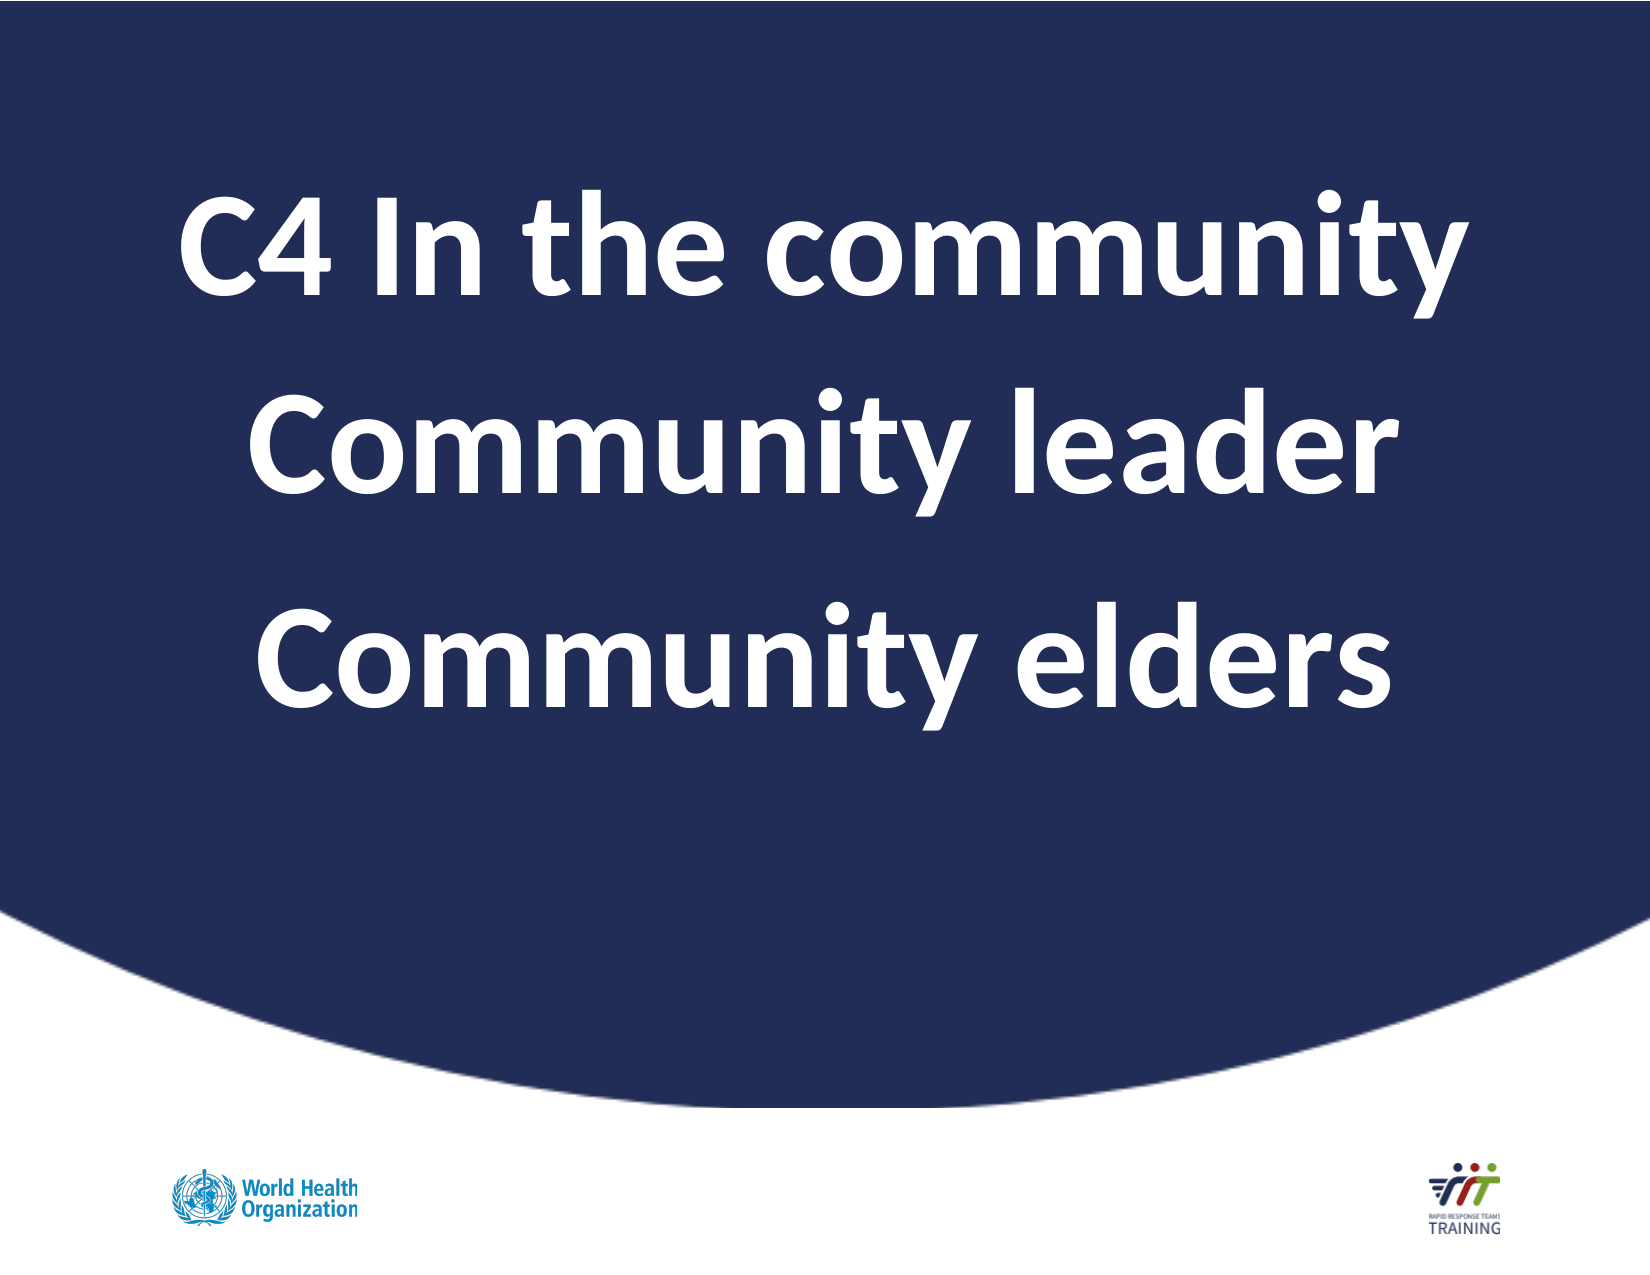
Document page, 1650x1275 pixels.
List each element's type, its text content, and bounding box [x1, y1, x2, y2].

picture [172, 1205, 208, 1226]
text C4 In the community Community leader [150, 150, 1500, 531]
picture [172, 1169, 358, 1226]
text Community elders [150, 562, 1500, 745]
